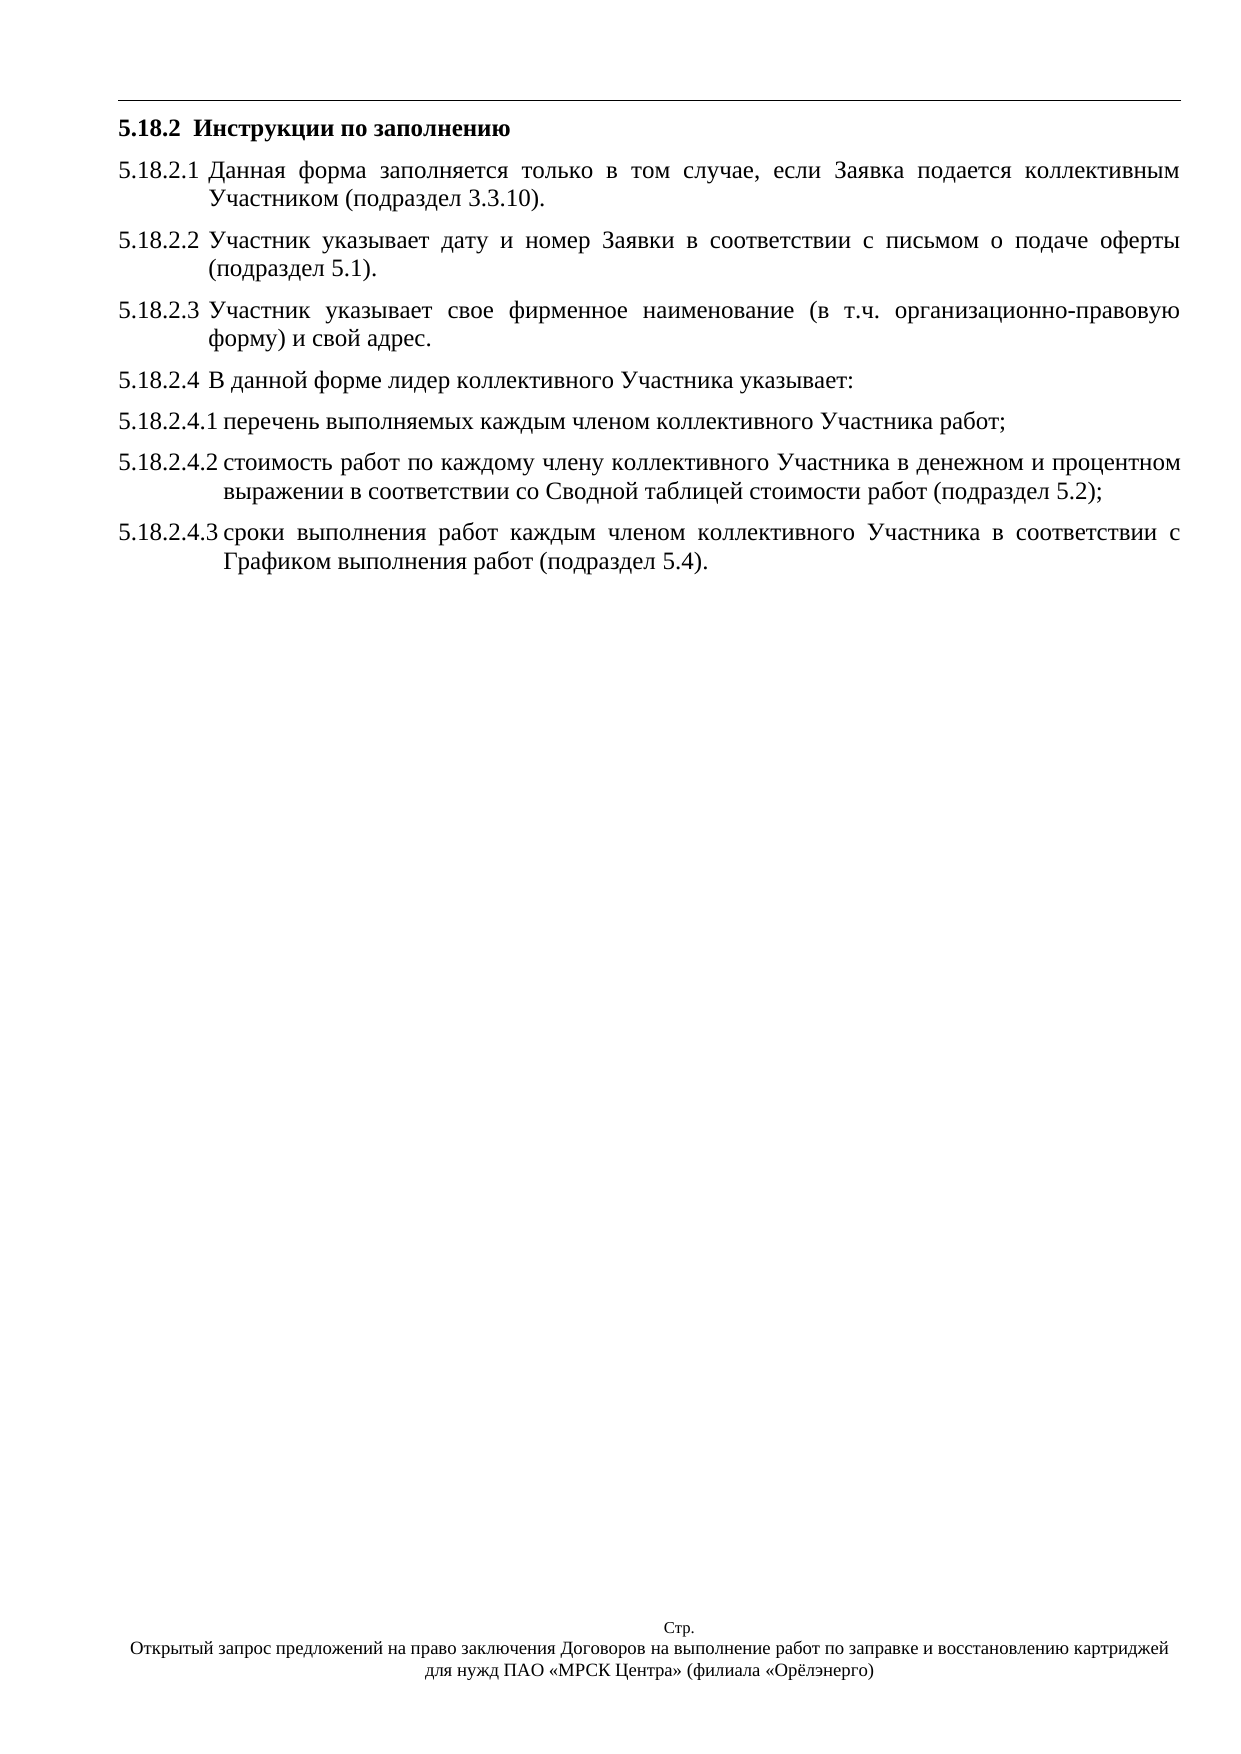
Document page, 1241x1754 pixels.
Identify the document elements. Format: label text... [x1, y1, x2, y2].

subtitle Инструкции по заполнению [118, 113, 1181, 142]
list перечень выполняемых каждым членом коллективного Участника работ; [118, 406, 1181, 435]
list сроки выполнения работ каждым членом коллективного Участника в соответствии с Графиком выполнения работ (подраздел 5.4). [118, 517, 1181, 575]
list стоимость работ по каждому члену коллективного Участника в денежном и процентном выражении в соответствии со Сводной таблицей стоимости работ (подраздел 5.2); [118, 447, 1181, 505]
list Участник указывает свое фирменное наименование (в т.ч. организационно-правовую форму) и свой адрес. [118, 295, 1181, 352]
list В данной форме лидер коллективного Участника указывает: [118, 365, 1181, 393]
list Участник указывает дату и номер Заявки в соответствии с письмом о подаче оферты (подраздел 5.1). [118, 225, 1181, 282]
list Данная форма заполняется только в том случае, если Заявка подается коллективным Участником (подраздел 3.3.10). [118, 155, 1181, 212]
